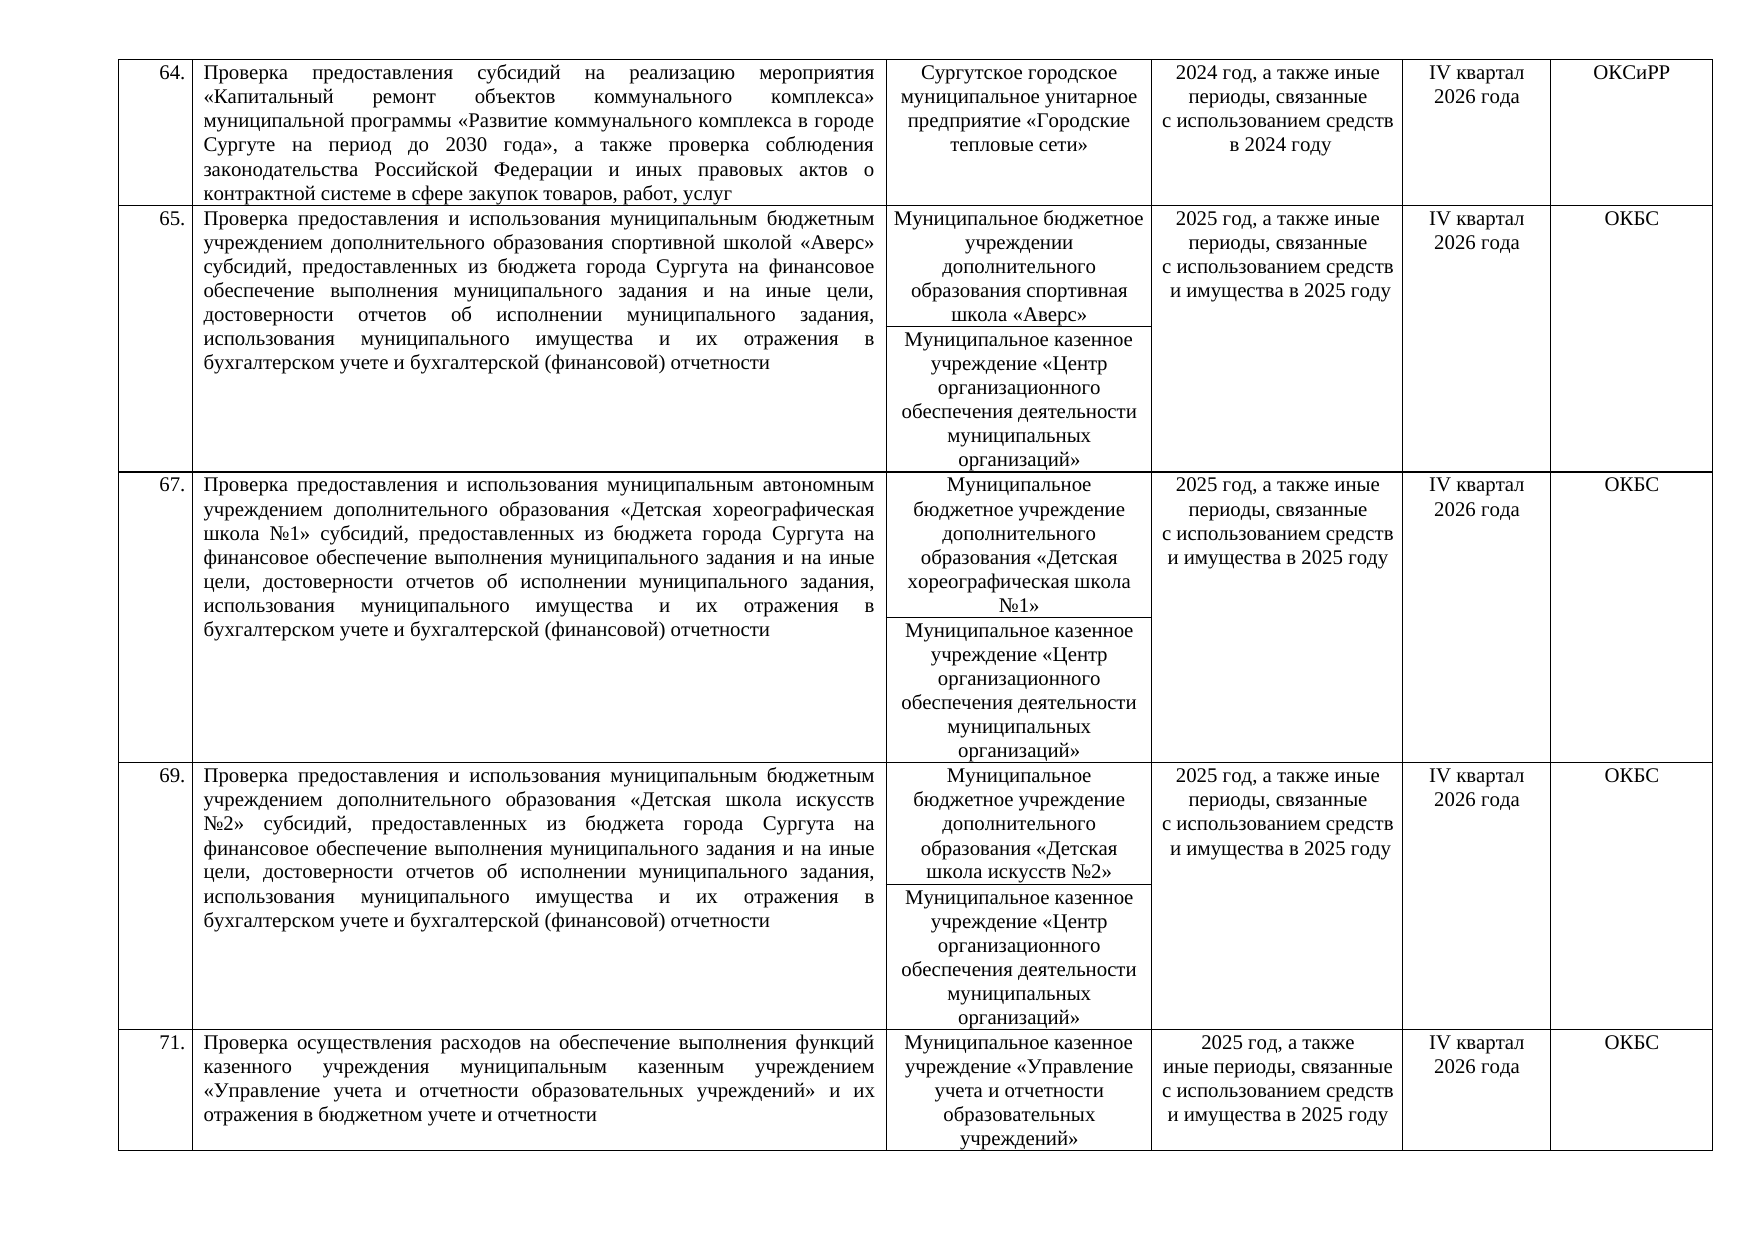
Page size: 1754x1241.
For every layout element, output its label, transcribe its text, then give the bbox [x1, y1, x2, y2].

table_cell ОКБС [1551, 473, 1712, 762]
table_cell Проверка предоставления и использования муниципальным автономным учреждением дополнительного образования «Детская хореографическая школа №1» субсидий, предоставленных из бюджета города Сургута на финансовое обеспечение выполнения муниципального задания и на иные цели, достоверности отчетов об исполнении муниципального задания, использования муниципального имущества и их отражения в бухгалтерском учете и бухгалтерской (финансовой) отчетности [193, 473, 886, 762]
table_cell Муниципальное бюджетное учреждении дополнительного образования спортивная школа «Аверс» [887, 206, 1151, 326]
table_cell Муниципальное казенное учреждение «Центр организационного обеспечения деятельности муниципальных организаций» [887, 327, 1151, 471]
table_cell IV квартал 2026 года [1403, 763, 1550, 1029]
table_cell 2024 год, а также иные периоды, связанные с использованием средств в 2024 году [1152, 60, 1402, 204]
table_cell [119, 763, 192, 1029]
table_cell Муниципальное казенное учреждение «Центр организационного обеспечения деятельности муниципальных организаций» [887, 618, 1151, 762]
table_cell ОКБС [1551, 1030, 1712, 1150]
table_cell [119, 206, 192, 471]
table_cell [119, 60, 192, 204]
table_cell IV квартал 2026 года [1403, 60, 1550, 204]
table_cell ОКБС [1551, 763, 1712, 1029]
table_cell 2025 год, а также иные периоды, связанные с использованием средств и имущества в 2025 году [1152, 206, 1402, 471]
table_cell Проверка осуществления расходов на обеспечение выполнения функций казенного учреждения муниципальным казенным учреждением «Управление учета и отчетности образовательных учреждений» и их отражения в бюджетном учете и отчетности [193, 1030, 886, 1150]
table_cell Муниципальное бюджетное учреждение дополнительного образования «Детская школа искусств №2» [887, 763, 1151, 883]
table_cell ОКБС [1551, 206, 1712, 471]
table_cell Проверка предоставления и использования муниципальным бюджетным учреждением дополнительного образования спортивной школой «Аверс» субсидий, предоставленных из бюджета города Сургута на финансовое обеспечение выполнения муниципального задания и на иные цели, достоверности отчетов об исполнении муниципального задания, использования муниципального имущества и их отражения в бухгалтерском учете и бухгалтерской (финансовой) отчетности [193, 206, 886, 471]
table_cell Муниципальное казенное учреждение «Центр организационного обеспечения деятельности муниципальных организаций» [887, 885, 1151, 1029]
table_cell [1152, 1030, 1402, 1150]
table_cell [1403, 1030, 1550, 1150]
table_cell 2025 год, а также иные периоды, связанные с использованием средств и имущества в 2025 году [1152, 763, 1402, 1029]
table_cell IV квартал 2026 года [1403, 206, 1550, 471]
table_cell [119, 1030, 192, 1150]
table_cell Проверка предоставления и использования муниципальным бюджетным учреждением дополнительного образования «Детская школа искусств №2» субсидий, предоставленных из бюджета города Сургута на финансовое обеспечение выполнения муниципального задания и на иные цели, достоверности отчетов об исполнении муниципального задания, использования муниципального имущества и их отражения в бухгалтерском учете и бухгалтерской (финансовой) отчетности [193, 763, 886, 1029]
table_cell Муниципальное бюджетное учреждение дополнительного образования «Детская хореографическая школа №1» [887, 473, 1151, 617]
table_cell [119, 473, 192, 762]
table_cell ОКСиРР [1551, 60, 1712, 204]
table_cell Сургутское городское муниципальное унитарное предприятие «Городские тепловые сети» [887, 60, 1151, 204]
table_cell Проверка предоставления субсидий на реализацию мероприятия «Капитальный ремонт объектов коммунального комплекса» муниципальной программы «Развитие коммунального комплекса в городе Сургуте на период до 2030 года», а также проверка соблюдения законодательства Российской Федерации и иных правовых актов о контрактной системе в сфере закупок товаров, работ, услуг [193, 60, 886, 204]
table_cell Муниципальное казенное учреждение «Управление учета и отчетности образовательных учреждений» [887, 1030, 1151, 1150]
table_cell 2025 год, а также иные периоды, связанные с использованием средств и имущества в 2025 году [1152, 473, 1402, 762]
table_cell IV квартал 2026 года [1403, 473, 1550, 762]
